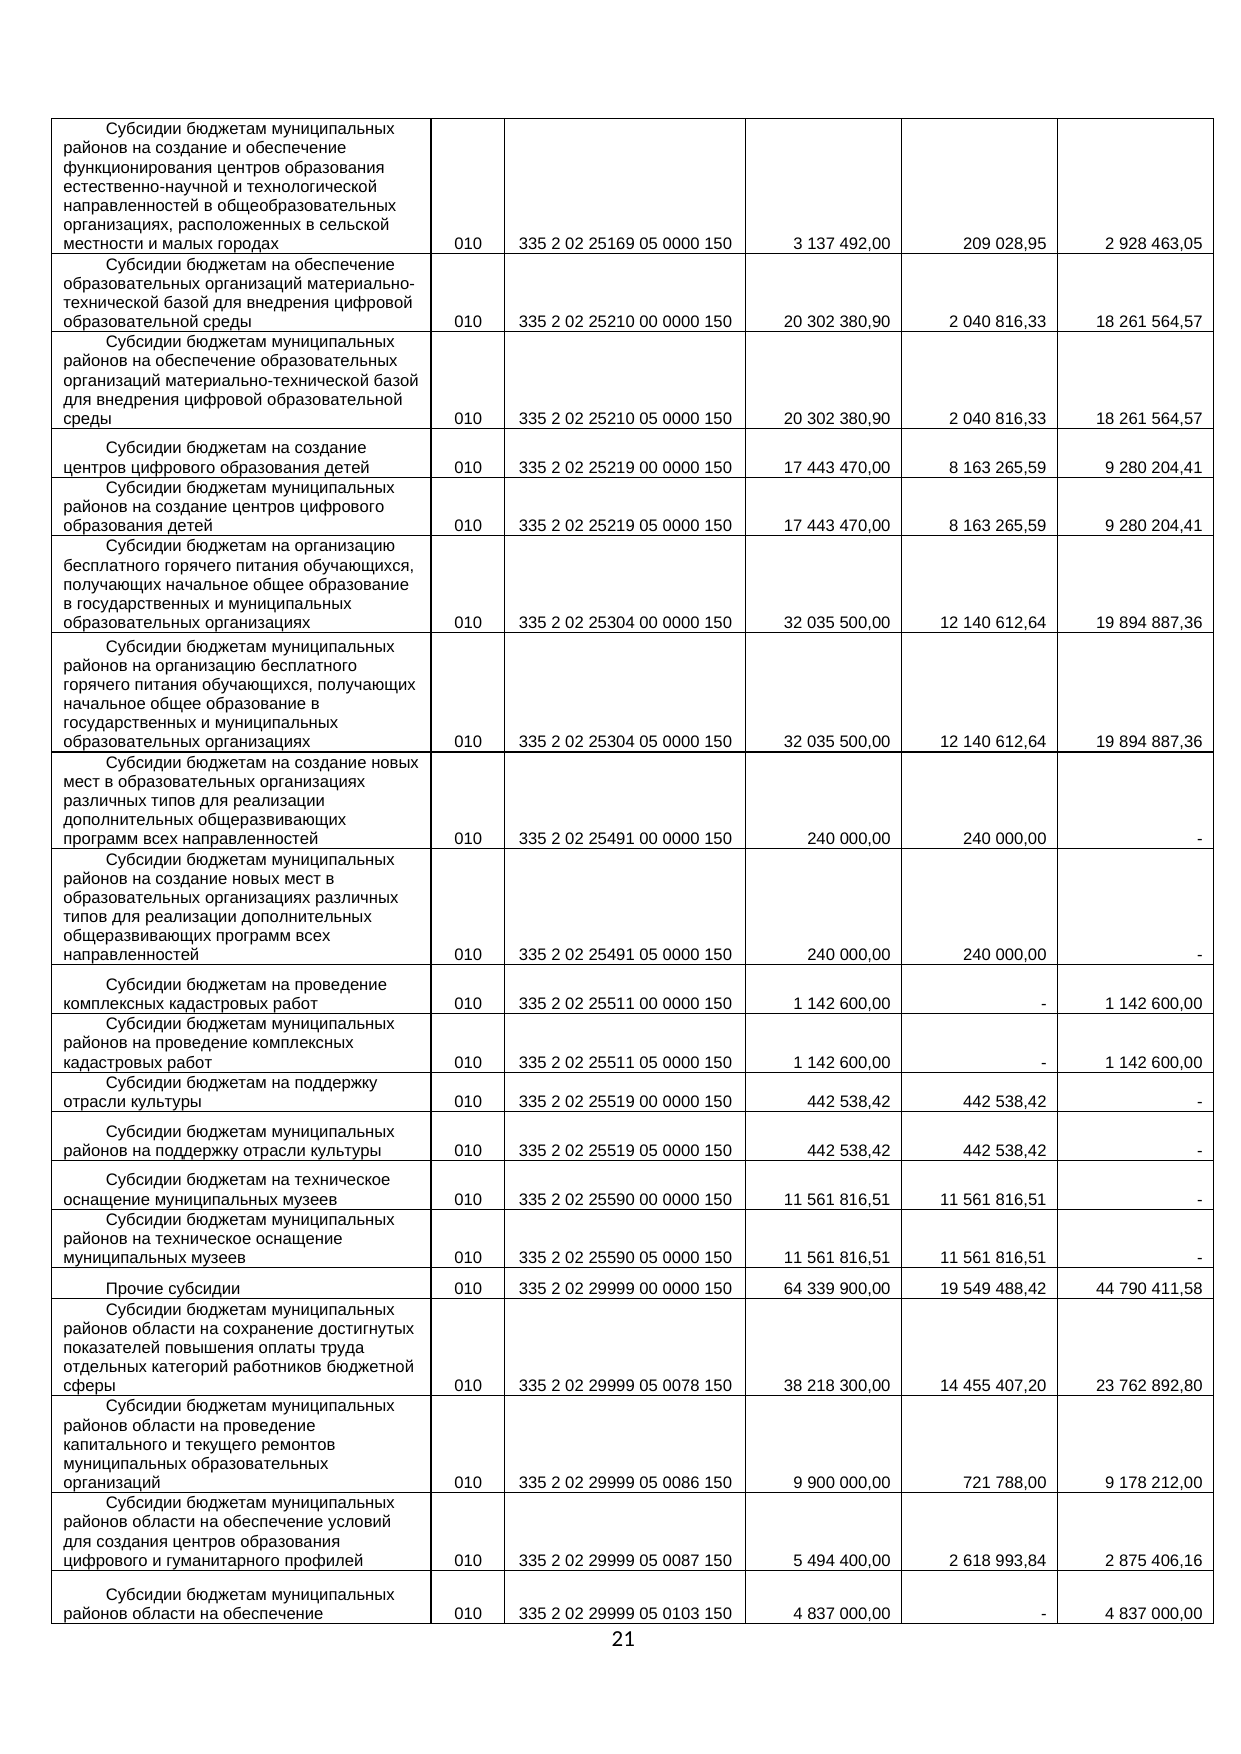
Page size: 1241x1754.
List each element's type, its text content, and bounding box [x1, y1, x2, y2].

table_cell 335 2 02 29999 05 0078 150 [505, 1299, 745, 1395]
table_cell 335 2 02 25304 05 0000 150 [505, 633, 745, 751]
table_cell - [902, 1014, 1057, 1072]
table_cell 335 2 02 29999 05 0086 150 [505, 1396, 745, 1492]
table_cell 010 [432, 332, 504, 428]
table_cell 010 [432, 1210, 504, 1267]
table_cell 010 [432, 965, 504, 1013]
table_cell 335 2 02 25511 00 0000 150 [505, 965, 745, 1013]
table_cell 8 163 265,59 [902, 478, 1057, 535]
table_cell 11 561 816,51 [746, 1210, 901, 1267]
table_cell Субсидии бюджетам на создание новых мест в образовательных организациях различных типов для реализации дополнительных общеразвивающих программ всех направленностей [52, 753, 430, 848]
table_cell - [902, 965, 1057, 1013]
table_cell 9 900 000,00 [746, 1396, 901, 1492]
table_cell 4 837 000,00 [746, 1571, 901, 1623]
table_cell 1 142 600,00 [1058, 1014, 1213, 1072]
table_cell 010 [432, 119, 504, 253]
table_cell 240 000,00 [902, 849, 1057, 964]
table_cell 010 [432, 1396, 504, 1492]
table_cell 335 2 02 25210 00 0000 150 [505, 254, 745, 331]
table_cell 010 [432, 1268, 504, 1298]
table_cell Субсидии бюджетам на организацию бесплатного горячего питания обучающихся, получающих начальное общее образование в государственных и муниципальных образовательных организациях [52, 536, 430, 632]
table_cell 010 [432, 1161, 504, 1208]
table_cell - [902, 1571, 1057, 1623]
table_cell 442 538,42 [746, 1112, 901, 1160]
table_cell Субсидии бюджетам муниципальных районов на создание центров цифрового образования детей [52, 478, 430, 535]
table_cell 4 837 000,00 [1058, 1571, 1213, 1623]
table_cell 335 2 02 25169 05 0000 150 [505, 119, 745, 253]
table_cell - [1058, 849, 1213, 964]
table_cell 12 140 612,64 [902, 633, 1057, 751]
table_cell 010 [432, 1571, 504, 1623]
table_cell 9 280 204,41 [1058, 478, 1213, 535]
table_cell 5 494 400,00 [746, 1493, 901, 1570]
table_cell 010 [432, 254, 504, 331]
table_cell 1 142 600,00 [1058, 965, 1213, 1013]
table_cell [52, 1571, 430, 1623]
table_cell 335 2 02 25590 05 0000 150 [505, 1210, 745, 1267]
table_cell 010 [432, 1014, 504, 1072]
table_cell 010 [432, 1493, 504, 1570]
table_cell - [1058, 1210, 1213, 1267]
table_cell 335 2 02 25219 05 0000 150 [505, 478, 745, 535]
table_cell 9 280 204,41 [1058, 429, 1213, 477]
table_cell 010 [432, 849, 504, 964]
table_cell 240 000,00 [902, 753, 1057, 848]
table_cell 18 261 564,57 [1058, 332, 1213, 428]
table_cell 11 561 816,51 [902, 1161, 1057, 1208]
table_cell 010 [432, 1299, 504, 1395]
table_cell 19 894 887,36 [1058, 536, 1213, 632]
table_cell 010 [432, 536, 504, 632]
table_cell 8 163 265,59 [902, 429, 1057, 477]
table_cell 1 142 600,00 [746, 965, 901, 1013]
table_cell Субсидии бюджетам муниципальных районов на создание и обеспечение функционирования центров образования естественно-научной и технологической направленностей в общеобразовательных организациях, расположенных в сельской местности и малых городах [52, 119, 430, 253]
table_cell - [1058, 1073, 1213, 1111]
table_cell 010 [432, 633, 504, 751]
table_cell 38 218 300,00 [746, 1299, 901, 1395]
table_cell 12 140 612,64 [902, 536, 1057, 632]
table_cell 11 561 816,51 [746, 1161, 901, 1208]
table_cell 2 040 816,33 [902, 332, 1057, 428]
table_cell 010 [432, 1073, 504, 1111]
table_cell 20 302 380,90 [746, 332, 901, 428]
table_cell 3 137 492,00 [746, 119, 901, 253]
table_cell 9 178 212,00 [1058, 1396, 1213, 1492]
table_cell Субсидии бюджетам на поддержку отрасли культуры [52, 1073, 430, 1111]
table_cell 32 035 500,00 [746, 633, 901, 751]
table_cell 442 538,42 [902, 1073, 1057, 1111]
table_cell 44 790 411,58 [1058, 1268, 1213, 1298]
table_cell 335 2 02 25210 05 0000 150 [505, 332, 745, 428]
table_cell 335 2 02 25511 05 0000 150 [505, 1014, 745, 1072]
table_cell Субсидии бюджетам на проведение комплексных кадастровых работ [52, 965, 430, 1013]
table_cell Субсидии бюджетам на создание центров цифрового образования детей [52, 429, 430, 477]
table_cell 010 [432, 478, 504, 535]
table_cell - [1058, 753, 1213, 848]
table_cell 335 2 02 29999 00 0000 150 [505, 1268, 745, 1298]
table_cell 240 000,00 [746, 849, 901, 964]
table_cell 64 339 900,00 [746, 1268, 901, 1298]
table_cell 23 762 892,80 [1058, 1299, 1213, 1395]
table_cell 32 035 500,00 [746, 536, 901, 632]
table_cell 19 549 488,42 [902, 1268, 1057, 1298]
table_cell Cубсидии бюджетам муниципальных районов области на сохранение достигнутых показателей повышения оплаты труда отдельных категорий работников бюджетной сферы [52, 1299, 430, 1395]
table_cell 010 [432, 753, 504, 848]
table_cell Субсидии бюджетам на техническое оснащение муниципальных музеев [52, 1161, 430, 1208]
table_cell 14 455 407,20 [902, 1299, 1057, 1395]
table_cell Субсидии бюджетам муниципальных районов на организацию бесплатного горячего питания обучающихся, получающих начальное общее образование в государственных и муниципальных образовательных организациях [52, 633, 430, 751]
table_cell 19 894 887,36 [1058, 633, 1213, 751]
table_cell 721 788,00 [902, 1396, 1057, 1492]
table_cell 240 000,00 [746, 753, 901, 848]
table_cell 010 [432, 1112, 504, 1160]
table_cell Субсидии бюджетам муниципальных районов на техническое оснащение муниципальных музеев [52, 1210, 430, 1267]
table_cell Прочие субсидии [52, 1268, 430, 1298]
table_cell Субсидии бюджетам муниципальных районов на проведение комплексных кадастровых работ [52, 1014, 430, 1072]
table_cell 2 618 993,84 [902, 1493, 1057, 1570]
table_cell 442 538,42 [902, 1112, 1057, 1160]
table_cell 1 142 600,00 [746, 1014, 901, 1072]
table_cell 335 2 02 25304 00 0000 150 [505, 536, 745, 632]
table_cell 2 040 816,33 [902, 254, 1057, 331]
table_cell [505, 1571, 745, 1623]
table_cell 17 443 470,00 [746, 429, 901, 477]
table_cell Субсидии бюджетам муниципальных районов области на проведение капитального и текущего ремонтов муниципальных образовательных организаций [52, 1396, 430, 1492]
table_cell 335 2 02 25519 05 0000 150 [505, 1112, 745, 1160]
table_cell Субсидии бюджетам муниципальных районов на создание новых мест в образовательных организациях различных типов для реализации дополнительных общеразвивающих программ всех направленностей [52, 849, 430, 964]
table_cell 335 2 02 25519 00 0000 150 [505, 1073, 745, 1111]
table_cell 20 302 380,90 [746, 254, 901, 331]
table_cell Субсидии бюджетам муниципальных районов на обеспечение образовательных организаций материально-технической базой для внедрения цифровой образовательной среды [52, 332, 430, 428]
table_cell 11 561 816,51 [902, 1210, 1057, 1267]
table_cell 17 443 470,00 [746, 478, 901, 535]
table_cell 335 2 02 29999 05 0087 150 [505, 1493, 745, 1570]
table_cell 335 2 02 25491 05 0000 150 [505, 849, 745, 964]
table_cell 2 875 406,16 [1058, 1493, 1213, 1570]
table_cell 2 928 463,05 [1058, 119, 1213, 253]
table_cell - [1058, 1161, 1213, 1208]
table_cell 335 2 02 25491 00 0000 150 [505, 753, 745, 848]
table_cell Субсидии бюджетам муниципальных районов области на обеспечение условий для создания центров образования цифрового и гуманитарного профилей [52, 1493, 430, 1570]
table_cell 18 261 564,57 [1058, 254, 1213, 331]
table_cell 209 028,95 [902, 119, 1057, 253]
table_cell Субсидии бюджетам муниципальных районов на поддержку отрасли культуры [52, 1112, 430, 1160]
table_cell 335 2 02 25219 00 0000 150 [505, 429, 745, 477]
table_cell 442 538,42 [746, 1073, 901, 1111]
table_cell - [1058, 1112, 1213, 1160]
table_cell Субсидии бюджетам на обеспечение образовательных организаций материально-технической базой для внедрения цифровой образовательной среды [52, 254, 430, 331]
table_cell 335 2 02 25590 00 0000 150 [505, 1161, 745, 1208]
table_cell 010 [432, 429, 504, 477]
